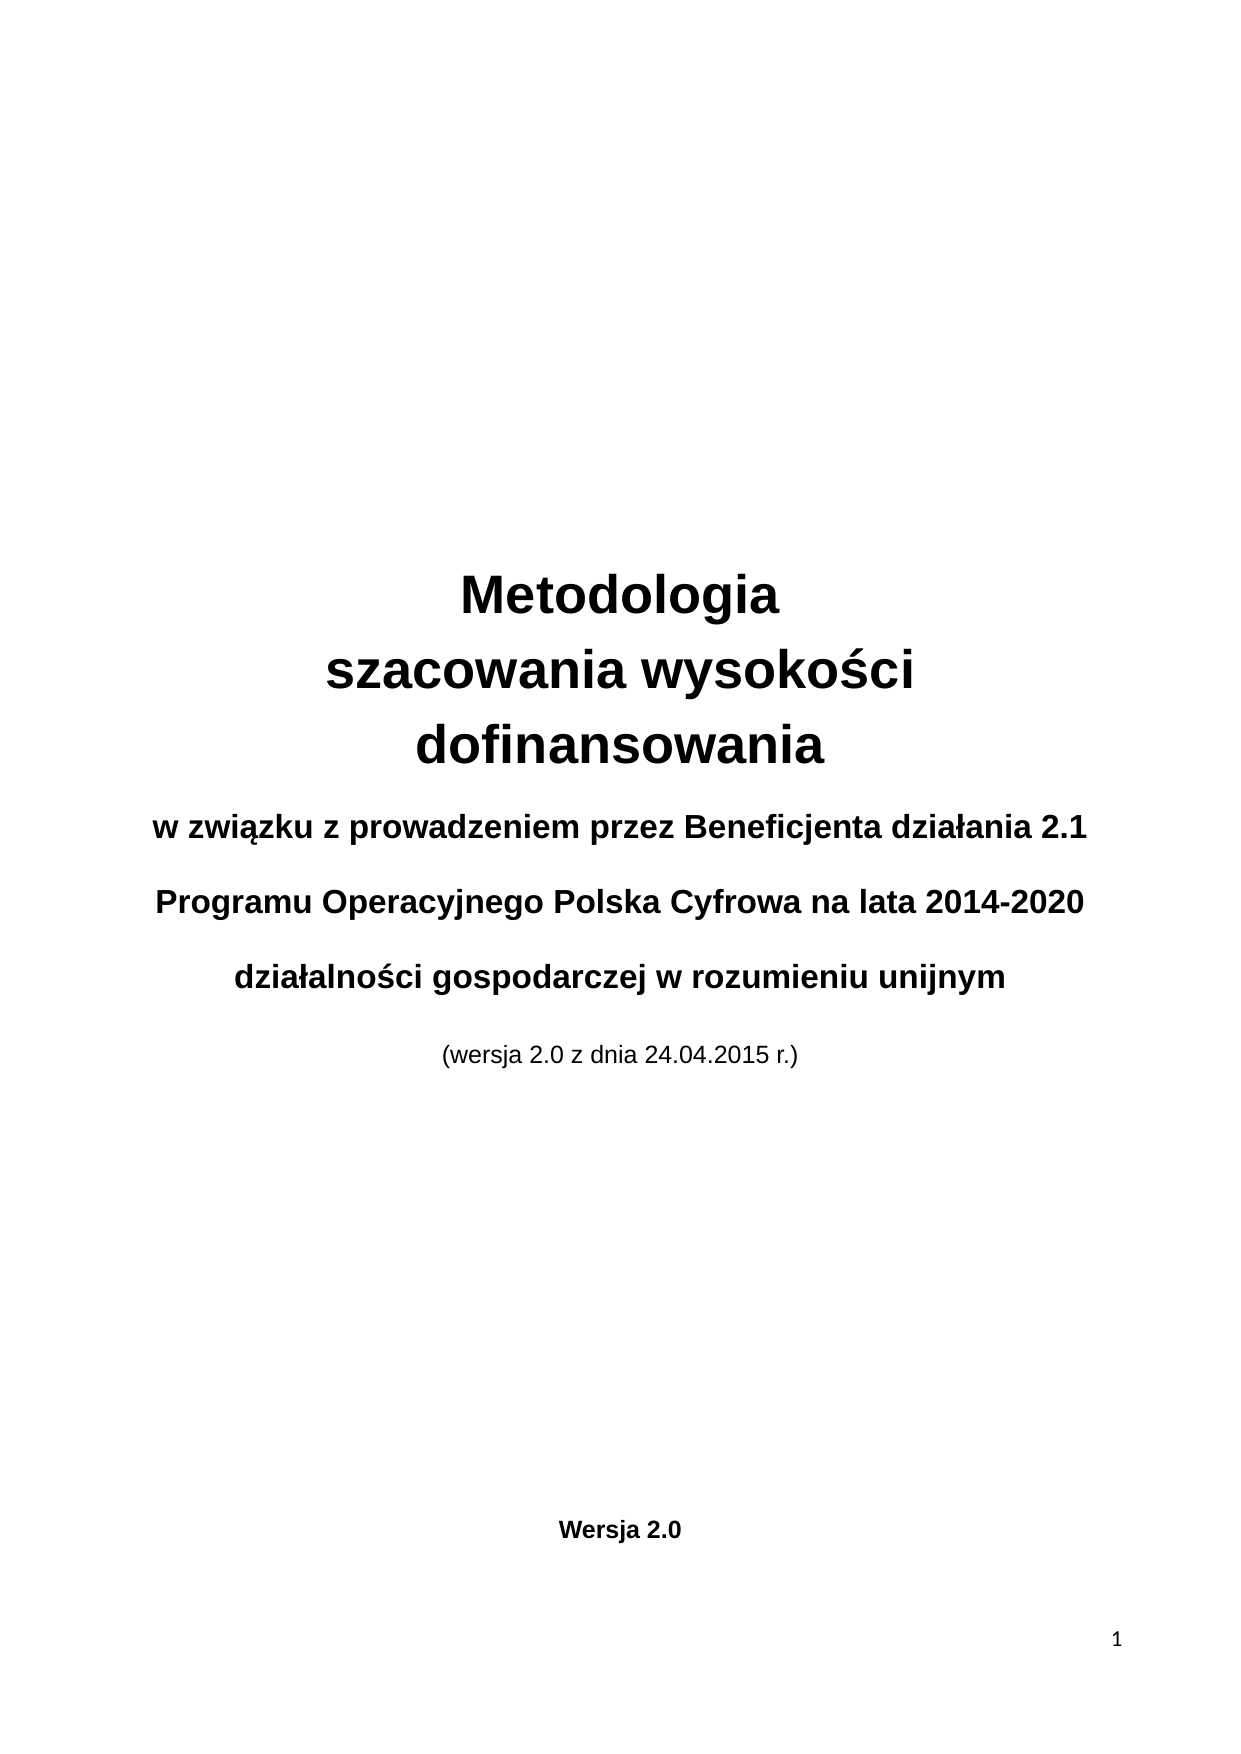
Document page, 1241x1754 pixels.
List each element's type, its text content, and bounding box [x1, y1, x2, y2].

text Metodologia [729, 593, 1122, 618]
text Programu Operacyjnego Polska Cyfrowa na lata 2014-2020 [118, 893, 700, 918]
text szacowania wysokości [700, 668, 1122, 693]
text szacowania wysokości [118, 668, 695, 693]
text (wersja 2.0 z dnia 24.04.2015 r.) [118, 1043, 1122, 1068]
text w związku z prowadzeniem przez Beneficjenta działania 2.1 [118, 818, 1122, 843]
text Metodologia [118, 593, 723, 618]
text działalności gospodarczej w rozumieniu unijnym [118, 968, 1122, 993]
text Programu Operacyjnego Polska Cyfrowa na lata 2014-2020 [692, 893, 1122, 918]
text dofinansowania [118, 743, 1122, 768]
text Wersja 2.0 [118, 1518, 1122, 1543]
